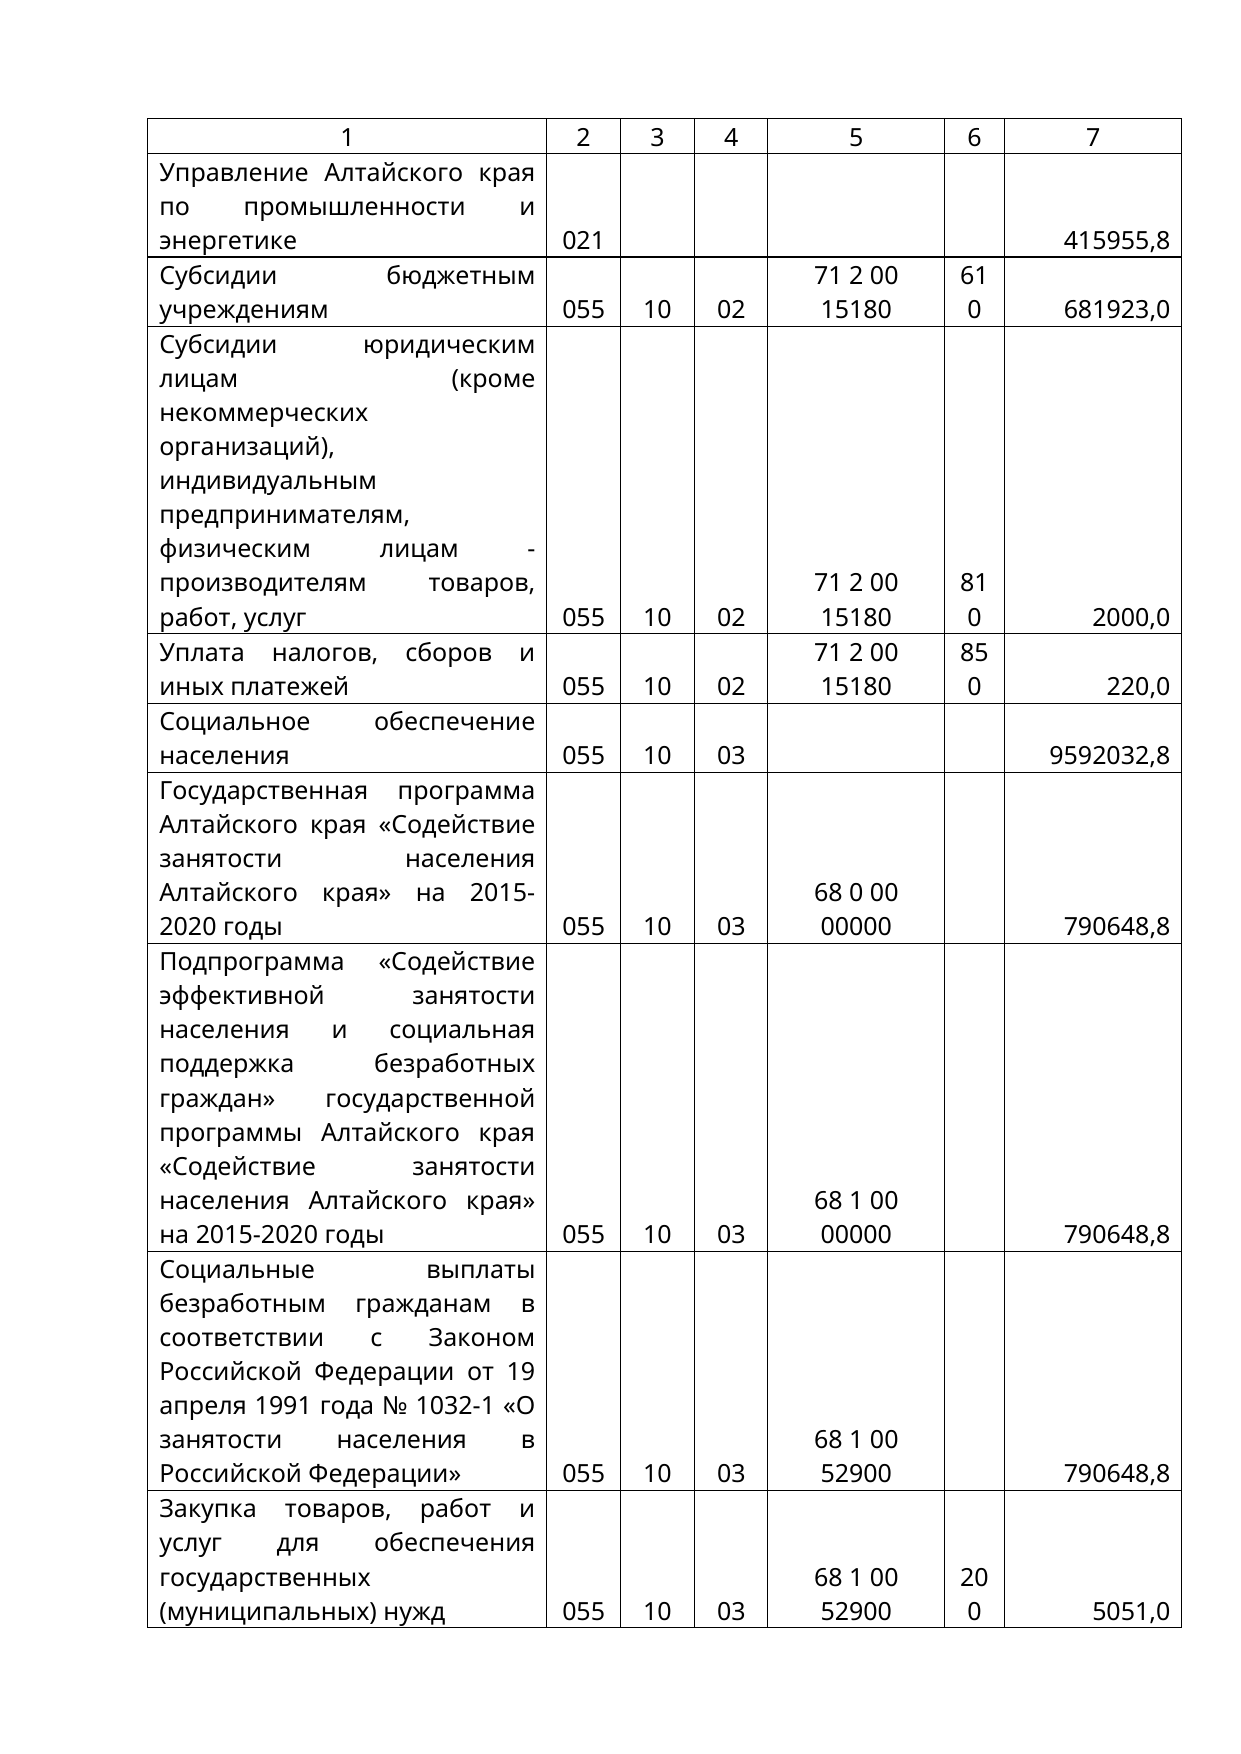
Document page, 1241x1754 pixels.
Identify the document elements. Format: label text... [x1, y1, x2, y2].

table_cell 68 1 00 00000 [768, 944, 944, 1251]
table_cell 810 [945, 327, 1004, 633]
table_cell 2000,0 [1005, 327, 1181, 633]
table_cell 71 2 00 15180 [768, 258, 944, 326]
table_cell 02 [695, 258, 767, 326]
table_cell 055 [547, 258, 620, 326]
table_cell 10 [621, 258, 694, 326]
table_cell 71 2 00 15180 [768, 634, 944, 702]
table_cell 055 [547, 944, 620, 1251]
table_cell [768, 704, 944, 772]
table_cell [768, 154, 944, 256]
table_cell 9592032,8 [1005, 704, 1181, 772]
table_cell 055 [547, 327, 620, 633]
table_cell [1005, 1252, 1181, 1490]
table_cell [945, 154, 1004, 256]
table_cell [621, 154, 694, 256]
table_cell [945, 773, 1004, 943]
table_cell 68 1 00 52900 [768, 1252, 944, 1490]
table_cell Субсидии бюджетным учреждениям [148, 258, 546, 326]
table_cell [695, 154, 767, 256]
table_cell Управление Алтайского края по промышленности и энергетике [148, 154, 546, 256]
table_header 4 [695, 119, 767, 153]
table_cell 610 [945, 258, 1004, 326]
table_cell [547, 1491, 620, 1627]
table_cell 790648,8 [1005, 773, 1181, 943]
table_header 6 [945, 119, 1004, 153]
table_cell Подпрограмма «Содействие эффективной занятости населения и социальная поддержка безработных граждан» государственной программы Алтайского края «Содействие занятости населения Алтайского края» на 2015-2020 годы [148, 944, 546, 1251]
table_cell 71 2 00 15180 [768, 327, 944, 633]
table_cell 681923,0 [1005, 258, 1181, 326]
table_header 3 [621, 119, 694, 153]
table_cell [945, 944, 1004, 1251]
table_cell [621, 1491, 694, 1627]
table_cell 055 [547, 704, 620, 772]
table_cell 055 [547, 634, 620, 702]
table_cell 850 [945, 634, 1004, 702]
table_cell 415955,8 [1005, 154, 1181, 256]
table_cell 02 [695, 634, 767, 702]
table_cell 03 [695, 704, 767, 772]
table_cell 10 [621, 1252, 694, 1490]
table_cell 055 [547, 773, 620, 943]
table_cell 790648,8 [1005, 944, 1181, 1251]
table_cell 10 [621, 327, 694, 633]
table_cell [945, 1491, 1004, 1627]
table_cell 68 0 00 00000 [768, 773, 944, 943]
table_cell Субсидии юридическим лицам (кроме некоммерческих организаций), индивидуальным предпринимателям, физическим лицам - производителям товаров, работ, услуг [148, 327, 546, 633]
table_cell Уплата налогов, сборов и иных платежей [148, 634, 546, 702]
table_cell 055 [547, 1252, 620, 1490]
table_cell [945, 704, 1004, 772]
table_cell 10 [621, 773, 694, 943]
table_cell 03 [695, 773, 767, 943]
table_cell 10 [621, 944, 694, 1251]
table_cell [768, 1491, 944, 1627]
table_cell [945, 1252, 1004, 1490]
table_cell Социальное обеспечение населения [148, 704, 546, 772]
table_cell Социальные выплаты безработным гражданам в соответствии с Законом Российской Федерации от 19 апреля 1991 года № 1032-1 «О занятости населения в Российской Федерации» [148, 1252, 546, 1490]
table_header 5 [768, 119, 944, 153]
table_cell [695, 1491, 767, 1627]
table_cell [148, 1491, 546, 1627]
table_cell 10 [621, 704, 694, 772]
table_header 1 [148, 119, 546, 153]
table_cell 03 [695, 944, 767, 1251]
table_cell 02 [695, 327, 767, 633]
table_cell Государственная программа Алтайского края «Содействие занятости населения Алтайского края» на 2015-2020 годы [148, 773, 546, 943]
table_cell 220,0 [1005, 634, 1181, 702]
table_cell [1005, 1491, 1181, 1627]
table_cell 10 [621, 634, 694, 702]
table_header 2 [547, 119, 620, 153]
table_header 7 [1005, 119, 1181, 153]
table_cell 03 [695, 1252, 767, 1490]
table_cell 021 [547, 154, 620, 256]
